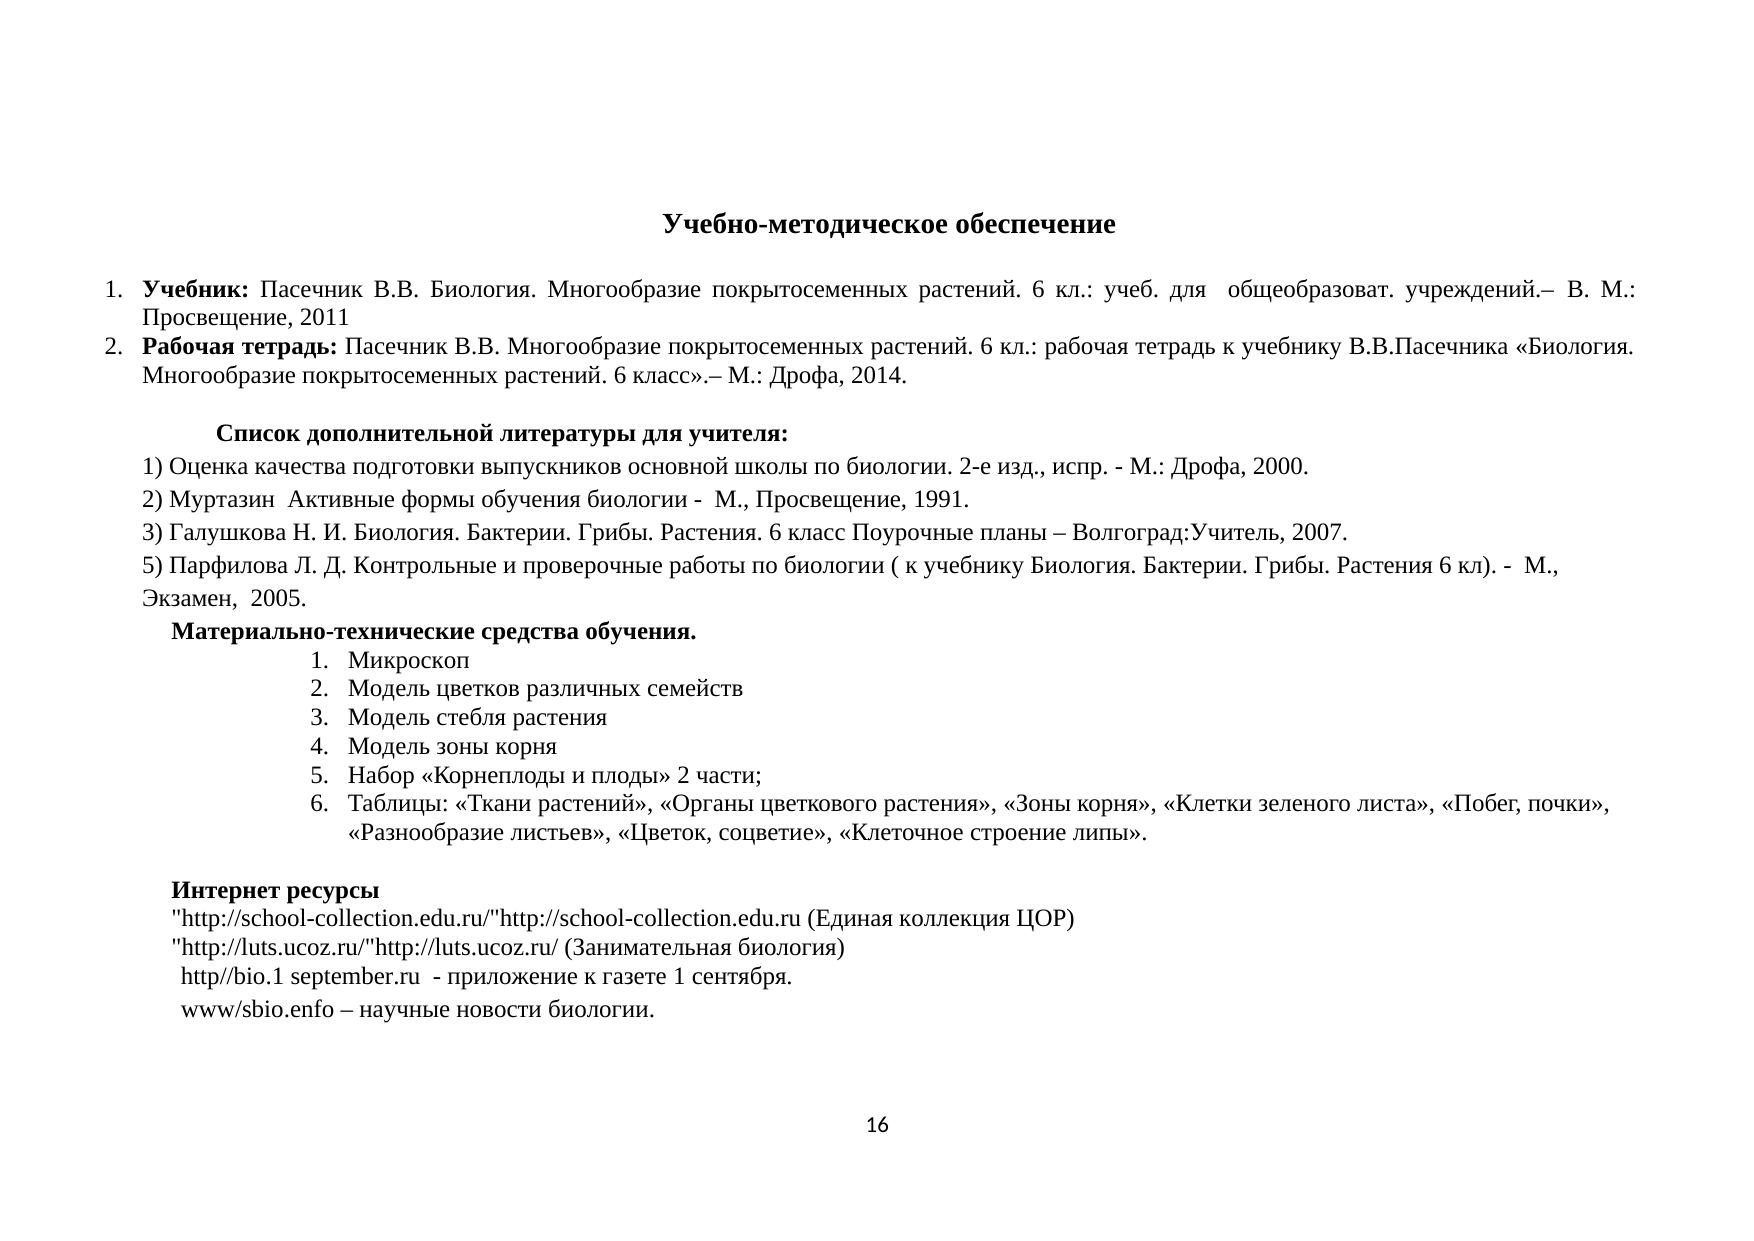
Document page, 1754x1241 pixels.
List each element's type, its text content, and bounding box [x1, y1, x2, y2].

list Учебник: Пасечник В.В. Биология. Многообразие покрытосеменных растений. 6 кл.: учеб. для общеобразоват. учреждений.– В. М.: Просвещение, 2011 [104, 274, 1636, 331]
text www/sbio.enfo – научные новости биологии. [118, 994, 1636, 1023]
text "http://school-collection.edu.ru/"http://school-collection.edu.ru (Единая коллекция ЦОР) [171, 903, 1636, 932]
text 2) Муртазин Активные формы обучения биологии - М., Просвещение, 1991. [142, 484, 1636, 513]
list Модель зоны корня [310, 731, 1636, 760]
list Таблицы: «Ткани растений», «Органы цветкового растения», «Зоны корня», «Клетки зеленого листа», «Побег, почки», «Разнообразие листьев», «Цветок, соцветие», «Клеточное строение липы». [310, 788, 1636, 846]
list Рабочая тетрадь: Пасечник В.В. Многообразие покрытосеменных растений. 6 кл.: рабочая тетрадь к учебнику В.В.Пасечника «Биология. Многообразие покрытосеменных растений. 6 класс».– М.: Дрофа, 2014. [104, 331, 1636, 389]
list Материально-технические средства обучения. [171, 616, 1636, 645]
text 5) Парфилова Л. Д. Контрольные и проверочные работы по биологии ( к учебнику Биология. Бактерии. Грибы. Растения 6 кл). - М., Экзамен, 2005. [142, 550, 1636, 612]
text http//bio.1 september.ru - приложение к газете 1 сентября. [118, 961, 1636, 990]
text 1) Оценка качества подготовки выпускников основной школы по биологии. 2-е изд., испр. - М.: Дрофа, 2000. [142, 451, 1636, 479]
text "http://luts.ucoz.ru/"http://luts.ucoz.ru/ (Занимательная биология) [171, 932, 1636, 961]
text Учебно-методическое обеспечение [142, 206, 1636, 239]
list Модель стебля растения [310, 702, 1636, 731]
list Набор «Корнеплоды и плоды» 2 части; [310, 760, 1636, 788]
text Интернет ресурсы [171, 875, 1636, 903]
list Модель цветков различных семейств [310, 673, 1636, 702]
text 3) Галушкова Н. И. Биология. Бактерии. Грибы. Растения. 6 класс Поурочные планы – Волгоград:Учитель, 2007. [142, 517, 1636, 546]
text Список дополнительной литературы для учителя: [142, 418, 1636, 447]
list Микроскоп [310, 645, 1636, 673]
